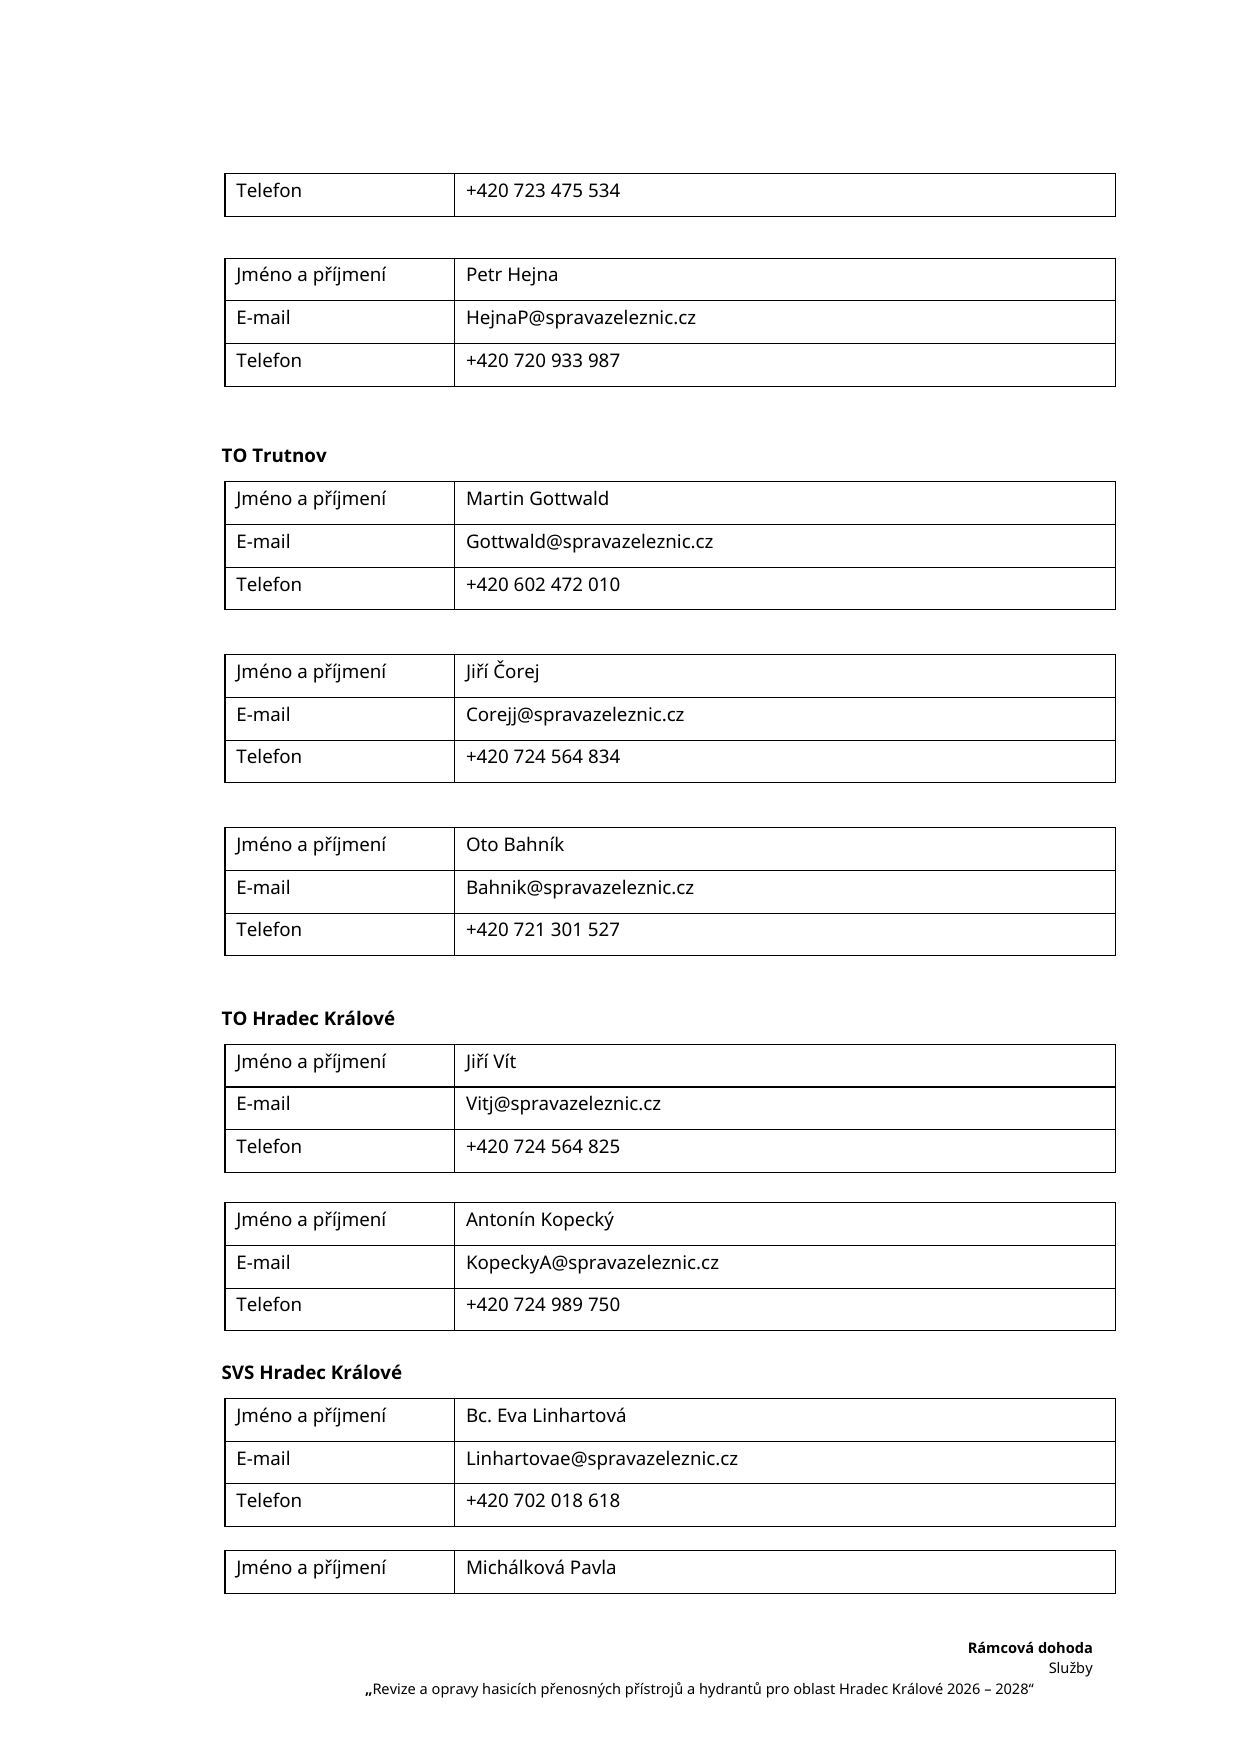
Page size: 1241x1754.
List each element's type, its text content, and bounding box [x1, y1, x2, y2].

table_cell Telefon [226, 1289, 454, 1330]
table_header Petr Hejna [455, 259, 1115, 300]
table_cell Telefon [226, 741, 454, 782]
table_cell +420 724 564 825 [455, 1130, 1115, 1172]
table_cell Corejj@spravazeleznic.cz [455, 698, 1115, 739]
table_header Jiří Vít [455, 1045, 1115, 1086]
table_cell +420 721 301 527 [455, 914, 1115, 955]
table_header Jméno a příjmení [226, 259, 454, 300]
table_header Oto Bahník [455, 828, 1115, 870]
table_header Jméno a příjmení [226, 1045, 454, 1086]
table_header Jméno a příjmení [226, 828, 454, 870]
table_cell Telefon [226, 914, 454, 955]
table_cell E-mail [226, 525, 454, 567]
table_cell E-mail [226, 1088, 454, 1129]
table_header Jiří Čorej [455, 655, 1115, 697]
table_cell +420 724 564 834 [455, 741, 1115, 782]
table_header Antonín Kopecký [455, 1203, 1115, 1245]
table_cell +420 720 933 987 [455, 344, 1115, 386]
table_cell Telefon [226, 1130, 454, 1172]
table_header Jméno a příjmení [226, 1399, 454, 1441]
table_cell +420 702 018 618 [455, 1484, 1115, 1526]
table_cell +420 723 475 534 [455, 174, 1115, 216]
table_cell +420 602 472 010 [455, 568, 1115, 609]
table_cell HejnaP@spravazeleznic.cz [455, 301, 1115, 343]
text SVS Hradec Králové [192, 1354, 1093, 1385]
table_header Jméno a příjmení [226, 482, 454, 524]
table_cell E-mail [226, 1246, 454, 1287]
table_cell KopeckyA@spravazeleznic.cz [455, 1246, 1115, 1287]
text TO Hradec Králové [192, 1000, 1093, 1031]
table_header Michálková Pavla [455, 1551, 1115, 1593]
table_cell Telefon [226, 1484, 454, 1526]
table_header Jméno a příjmení [226, 655, 454, 697]
table_cell Telefon [226, 568, 454, 609]
table_cell E-mail [226, 301, 454, 343]
table_cell E-mail [226, 1442, 454, 1483]
table_cell Linhartovae@spravazeleznic.cz [455, 1442, 1115, 1483]
table_header Bc. Eva Linhartová [455, 1399, 1115, 1441]
table_cell E-mail [226, 698, 454, 739]
table_cell E-mail [226, 871, 454, 912]
table_cell Telefon [226, 174, 454, 216]
table_cell Telefon [226, 344, 454, 386]
table_header Jméno a příjmení [226, 1551, 454, 1593]
table_cell Vitj@spravazeleznic.cz [455, 1088, 1115, 1129]
table_header Jméno a příjmení [226, 1203, 454, 1245]
table_cell Bahnik@spravazeleznic.cz [455, 871, 1115, 912]
table_cell Gottwald@spravazeleznic.cz [455, 525, 1115, 567]
table_header Martin Gottwald [455, 482, 1115, 524]
table_cell +420 724 989 750 [455, 1289, 1115, 1330]
text TO Trutnov [192, 437, 1093, 469]
